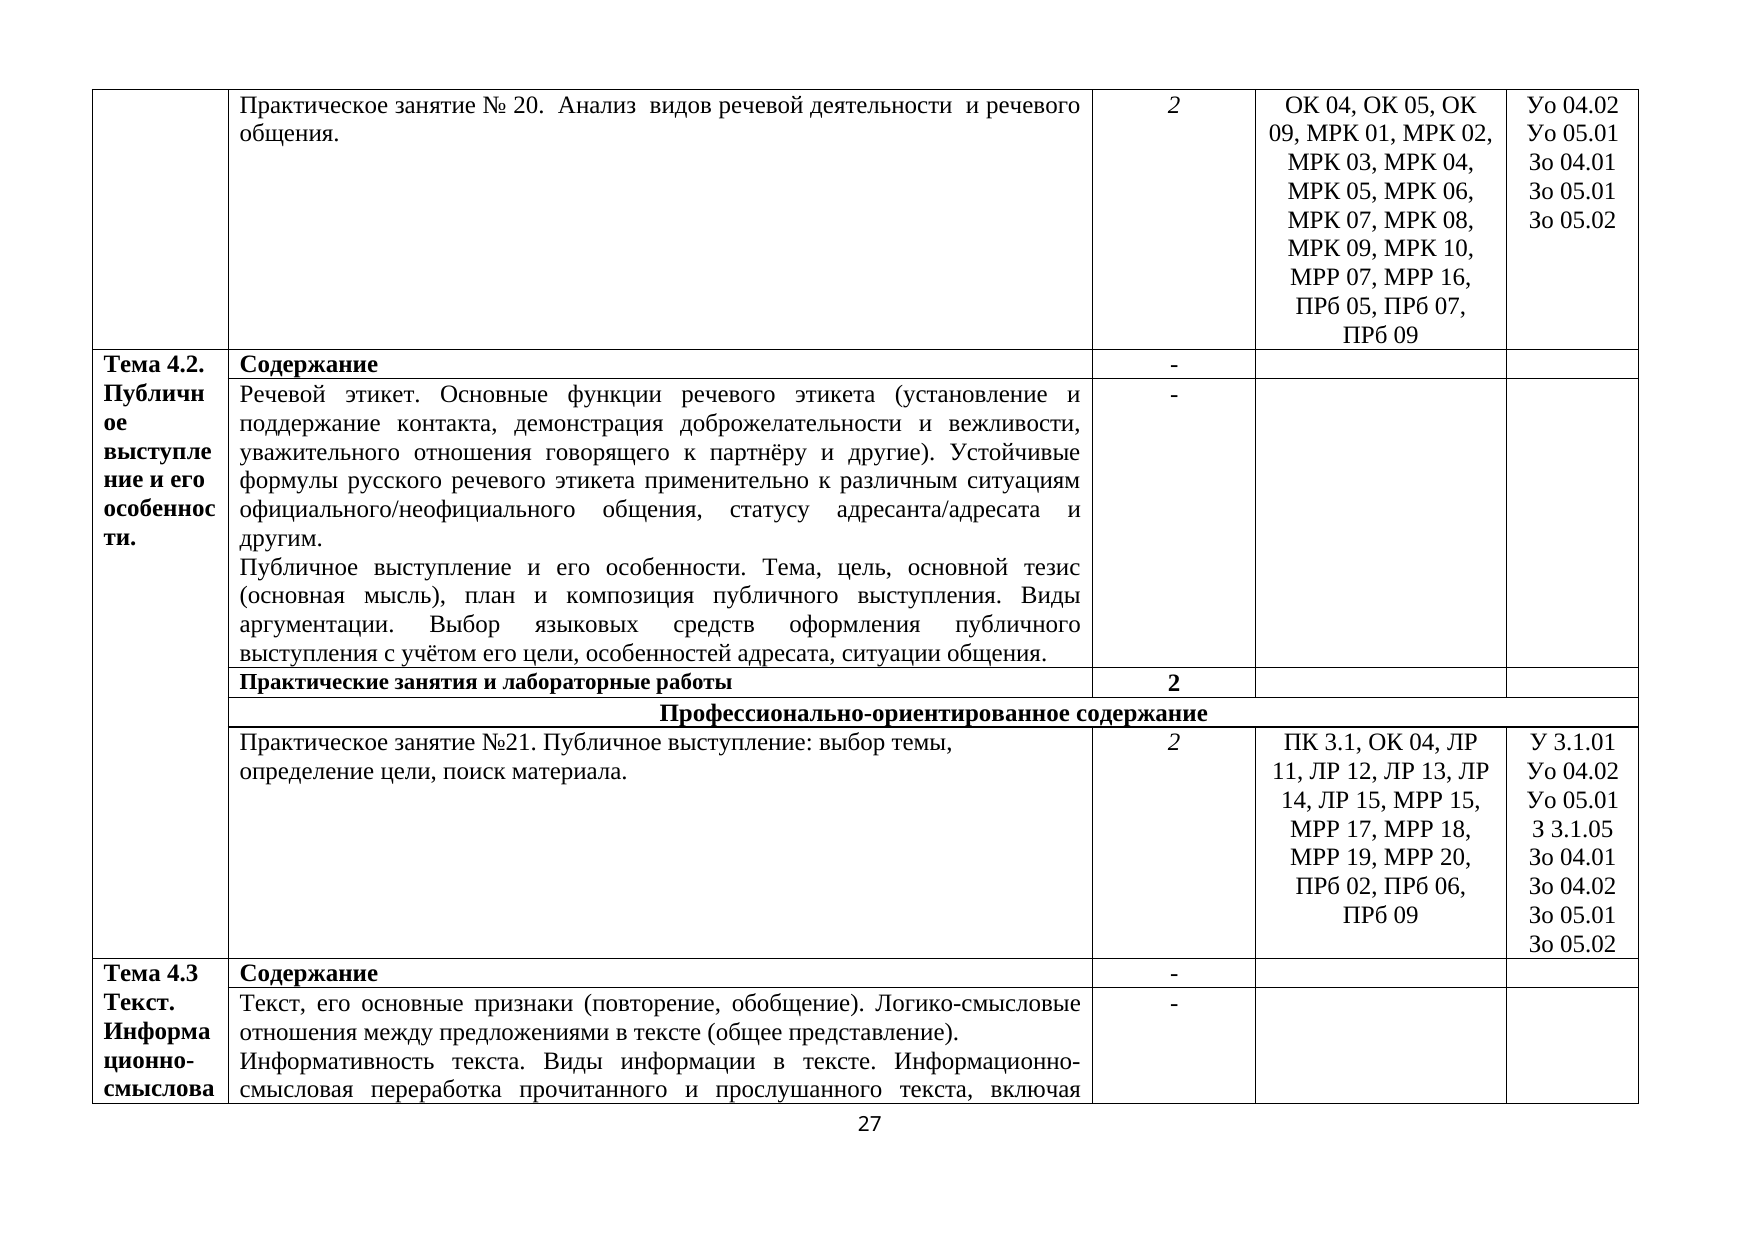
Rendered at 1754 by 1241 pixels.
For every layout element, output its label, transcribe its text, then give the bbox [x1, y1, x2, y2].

table_cell [1256, 350, 1506, 378]
table_cell У 3.1.01 Уо 04.02 Уо 05.01 З 3.1.05 Зо 04.01 Зо 04.02 Зо 05.01 Зо 05.02 [1507, 728, 1638, 957]
table_cell - [1093, 959, 1255, 987]
table_cell Тема 4.2. Публичное выступление и его особенности. [93, 350, 228, 957]
table_cell Тема 4.3 Текст. Информационно-смысловая переработка текста [93, 959, 228, 1103]
table_cell [1507, 379, 1638, 667]
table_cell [229, 988, 1092, 1103]
table_cell [1507, 988, 1638, 1103]
table_cell Практическое занятие № 20. Анализ видов речевой деятельности и речевого общения. [229, 90, 1092, 348]
table_cell Практическое занятие №21. Публичное выступление: выбор темы, определение цели, поиск материала. [229, 728, 1092, 957]
table_cell 2 [1093, 728, 1255, 957]
table_cell Практические занятия и лабораторные работы [229, 668, 1092, 697]
table_cell - [1093, 350, 1255, 378]
table_cell [1256, 668, 1506, 697]
table_cell [1507, 350, 1638, 378]
table_cell [1507, 668, 1638, 697]
table_cell - [1093, 379, 1255, 667]
table_cell [1507, 959, 1638, 987]
table_cell Профессионально-ориентированное содержание [229, 698, 1638, 726]
table_cell [1256, 379, 1506, 667]
table_cell Уо 04.02 Уо 05.01 Зо 04.01 Зо 05.01 Зо 05.02 [1507, 90, 1638, 348]
table_cell Содержание [229, 959, 1092, 987]
table_cell [1256, 959, 1506, 987]
table_cell 2 [1093, 90, 1255, 348]
table_cell [1256, 988, 1506, 1103]
table_cell Содержание [229, 350, 1092, 378]
table_cell - [1093, 988, 1255, 1103]
table_cell ОК 04, ОК 05, ОК 09, МРК 01, МРК 02, МРК 03, МРК 04, МРК 05, МРК 06, МРК 07, МРК 08, МРК 09, МРК 10, МРР 07, МРР 16, ПРб 05, ПРб 07, ПРб 09 [1256, 90, 1506, 348]
table_cell ПК 3.1, ОК 04, ЛР 11, ЛР 12, ЛР 13, ЛР 14, ЛР 15, МРР 15, МРР 17, МРР 18, МРР 19, МРР 20, ПРб 02, ПРб 06, ПРб 09 [1256, 728, 1506, 957]
table_cell Речевой этикет. Основные функции речевого этикета (установление и поддержание контакта, демонстрация доброжелательности и вежливости, уважительного отношения говорящего к партнёру и другие). Устойчивые формулы русского речевого этикета применительно к различным ситуациям официального/неофициального общения, статусу адресанта/адресата и другим. Публичное выступление и его особенности. Тема, цель, основной тезис (основная мысль), план и композиция публичного выступления. Виды аргументации. Выбор языковых средств оформления публичного выступления с учётом его цели, особенностей адресата, ситуации общения. [229, 379, 1092, 667]
table_cell 2 [1093, 668, 1255, 697]
